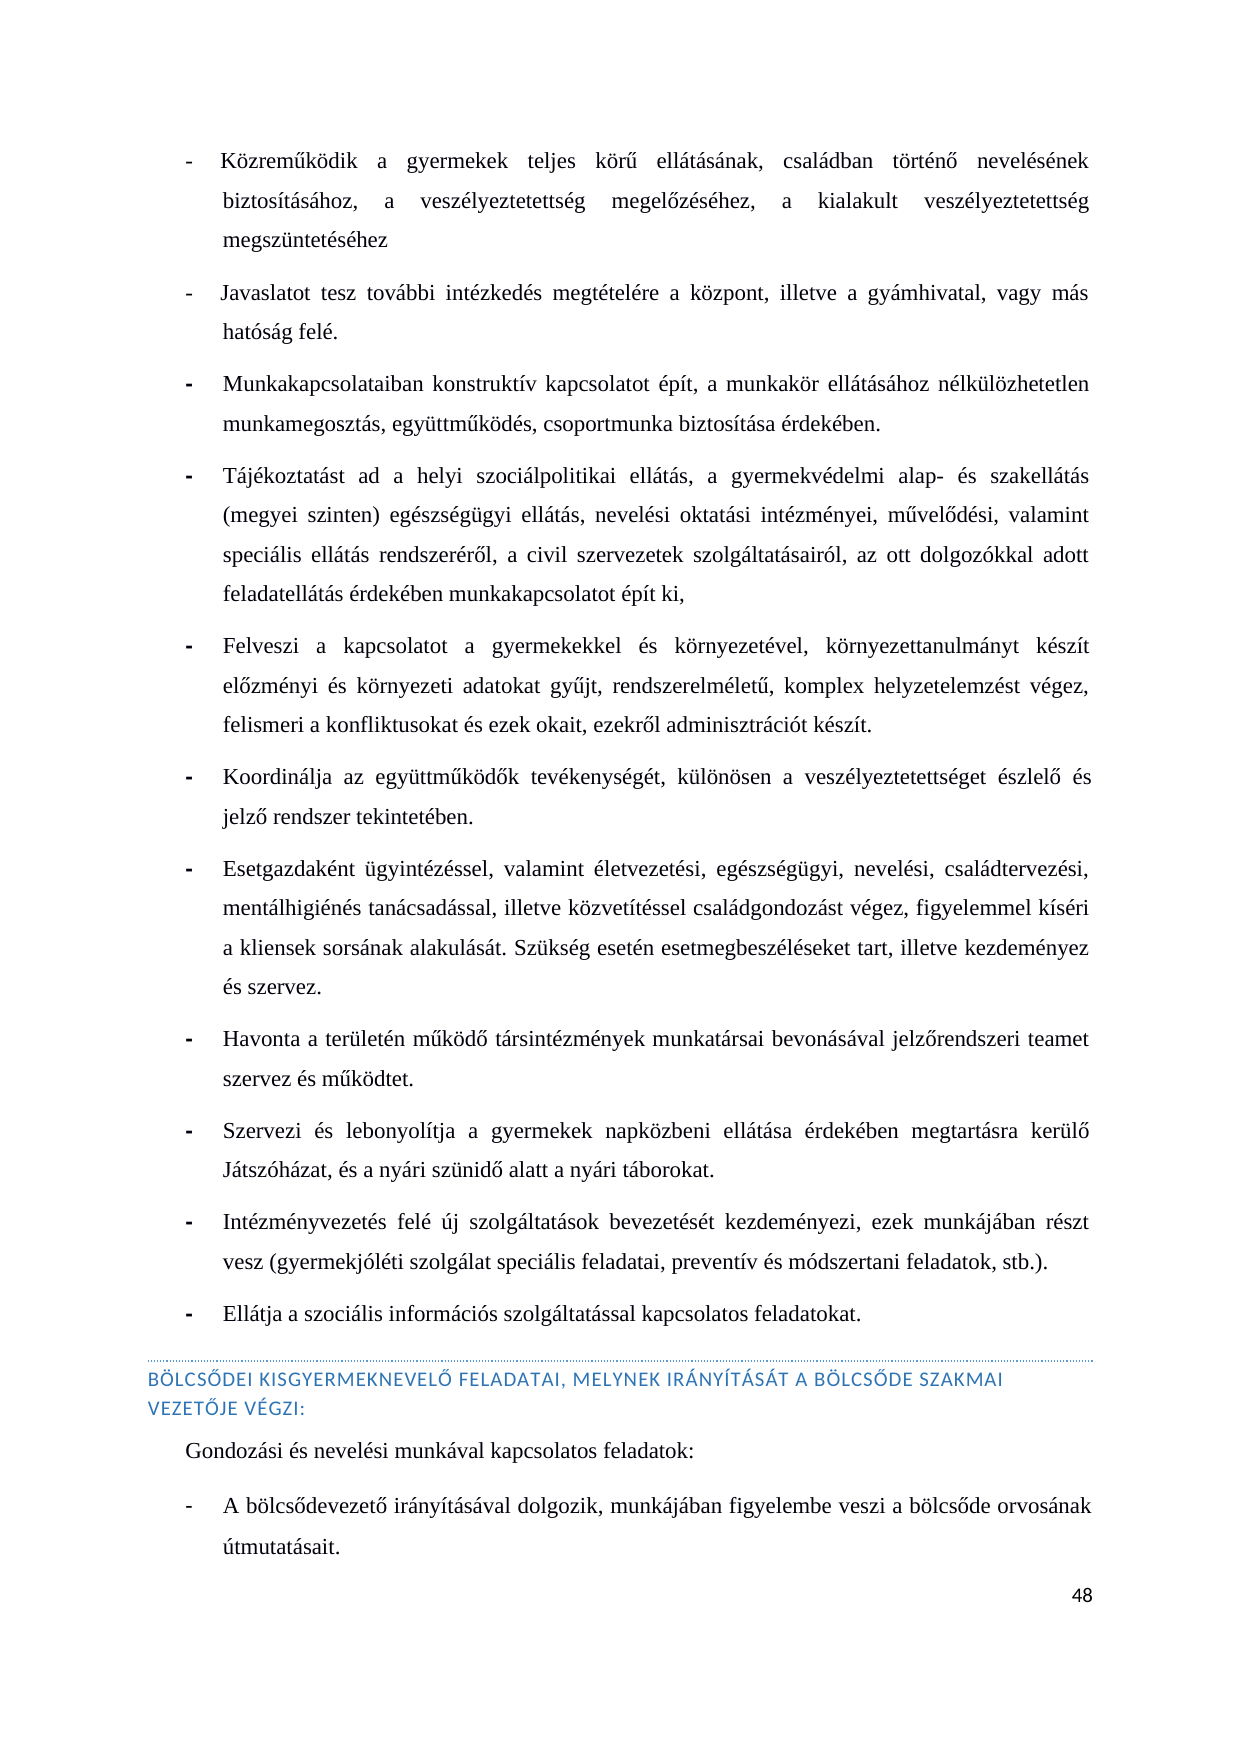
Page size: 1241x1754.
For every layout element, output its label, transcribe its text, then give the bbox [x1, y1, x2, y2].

list Munkakapcsolataiban konstruktív kapcsolatot épít, a munkakör ellátásához nélkülözhetetlen munkamegosztás, együttműködés, csoportmunka biztosítása érdekében. [185, 370, 1091, 436]
list A bölcsődevezető irányításával dolgozik, munkájában figyelembe veszi a bölcsőde orvosának útmutatásait. [185, 1489, 1093, 1560]
list Esetgazdaként ügyintézéssel, valamint életvezetési, egészségügyi, nevelési, családtervezési, mentálhigiénés tanácsadással, illetve közvetítéssel családgondozást végez, figyelemmel kíséri a kliensek sorsának alakulását. Szükség esetén esetmegbeszéléseket tart, illetve kezdeményez és szervez. [185, 855, 1091, 999]
list Közreműködik a gyermekek teljes körű ellátásának, családban történő nevelésének biztosításához, a veszélyeztetettség megelőzéséhez, a kialakult veszélyeztetettség megszüntetéséhez [185, 148, 1091, 253]
text Gondozási és nevelési munkával kapcsolatos feladatok: [185, 1437, 1091, 1463]
list Szervezi és lebonyolítja a gyermekek napközbeni ellátása érdekében megtartásra kerülő Játszóházat, és a nyári szünidő alatt a nyári táborokat. [185, 1117, 1091, 1183]
subtitle Bölcsődei kisgyermeknevelő feladatai, melynek irányítását a bölcsőde szakmai vezetője végzi: [148, 1360, 1093, 1421]
list Intézményvezetés felé új szolgáltatások bevezetését kezdeményezi, ezek munkájában részt vesz (gyermekjóléti szolgálat speciális feladatai, preventív és módszertani feladatok, stb.). [185, 1208, 1091, 1274]
list Felveszi a kapcsolatot a gyermekekkel és környezetével, környezettanulmányt készít előzményi és környezeti adatokat gyűjt, rendszerelméletű, komplex helyzetelemzést végez, felismeri a konfliktusokat és ezek okait, ezekről adminisztrációt készít. [185, 632, 1091, 737]
list Koordinálja az együttműködők tevékenységét, különösen a veszélyeztetettséget észlelő és jelző rendszer tekintetében. [185, 763, 1093, 829]
list Havonta a területén működő társintézmények munkatársai bevonásával jelzőrendszeri teamet szervez és működtet. [185, 1025, 1091, 1091]
list Tájékoztatást ad a helyi szociálpolitikai ellátás, a gyermekvédelmi alap- és szakellátás (megyei szinten) egészségügyi ellátás, nevelési oktatási intézményei, művelődési, valamint speciális ellátás rendszeréről, a civil szervezetek szolgáltatásairól, az ott dolgozókkal adott feladatellátás érdekében munkakapcsolatot épít ki, [185, 462, 1091, 606]
list Ellátja a szociális információs szolgáltatással kapcsolatos feladatokat. [185, 1300, 1091, 1326]
list Javaslatot tesz további intézkedés megtételére a központ, illetve a gyámhivatal, vagy más hatóság felé. [185, 278, 1091, 344]
